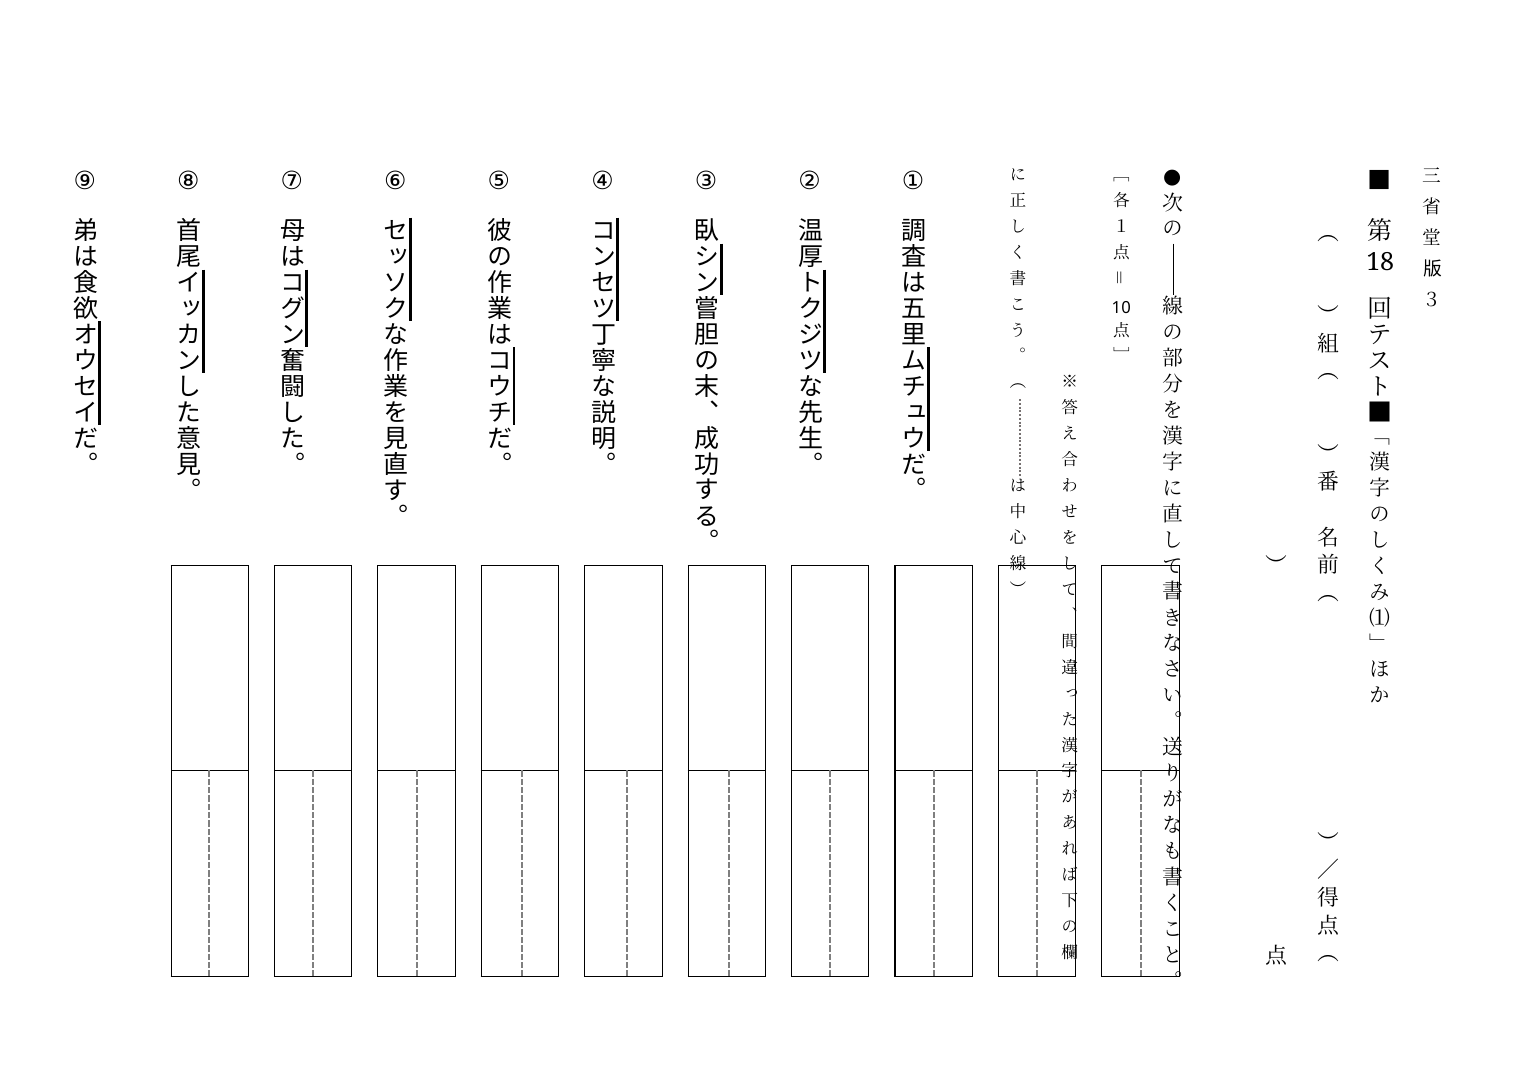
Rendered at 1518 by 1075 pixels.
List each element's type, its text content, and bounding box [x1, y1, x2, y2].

text ①調査は五里ムチュウだ。 [888, 166, 940, 969]
subtitle 三省堂版３年 秀学社 [1406, 166, 1458, 969]
text ⑤彼の作業はコウチだ。 [474, 166, 526, 969]
text ②温厚トクジツな先生。 [785, 166, 836, 969]
text ⑧首尾イッカンした意見。 [163, 166, 215, 969]
text ⑨弟は食欲オウセイだ。 [60, 166, 112, 969]
text ③臥シン嘗胆の末、成功する。 [681, 166, 733, 969]
text ⑥セッソクな作業を見直す。 [371, 166, 422, 969]
text ●次の 線の部分を漢字に直して書きなさい。送りがなも書くこと。［各１点＝10点］ [1095, 166, 1199, 969]
text （ ）組（ ）番 名前（ ）／得点（ ）点 [1251, 166, 1354, 969]
text ④コンセツ丁寧な説明。 [578, 166, 629, 969]
text ⑦母はコグン奮闘した。 [267, 166, 319, 969]
text ※答え合わせをして、間違った漢字があれば下の欄に正しく書こう。（ は中心線） [992, 166, 1095, 969]
text ■第18回テスト■「漢字のしくみ⑴」ほか [1354, 166, 1406, 969]
